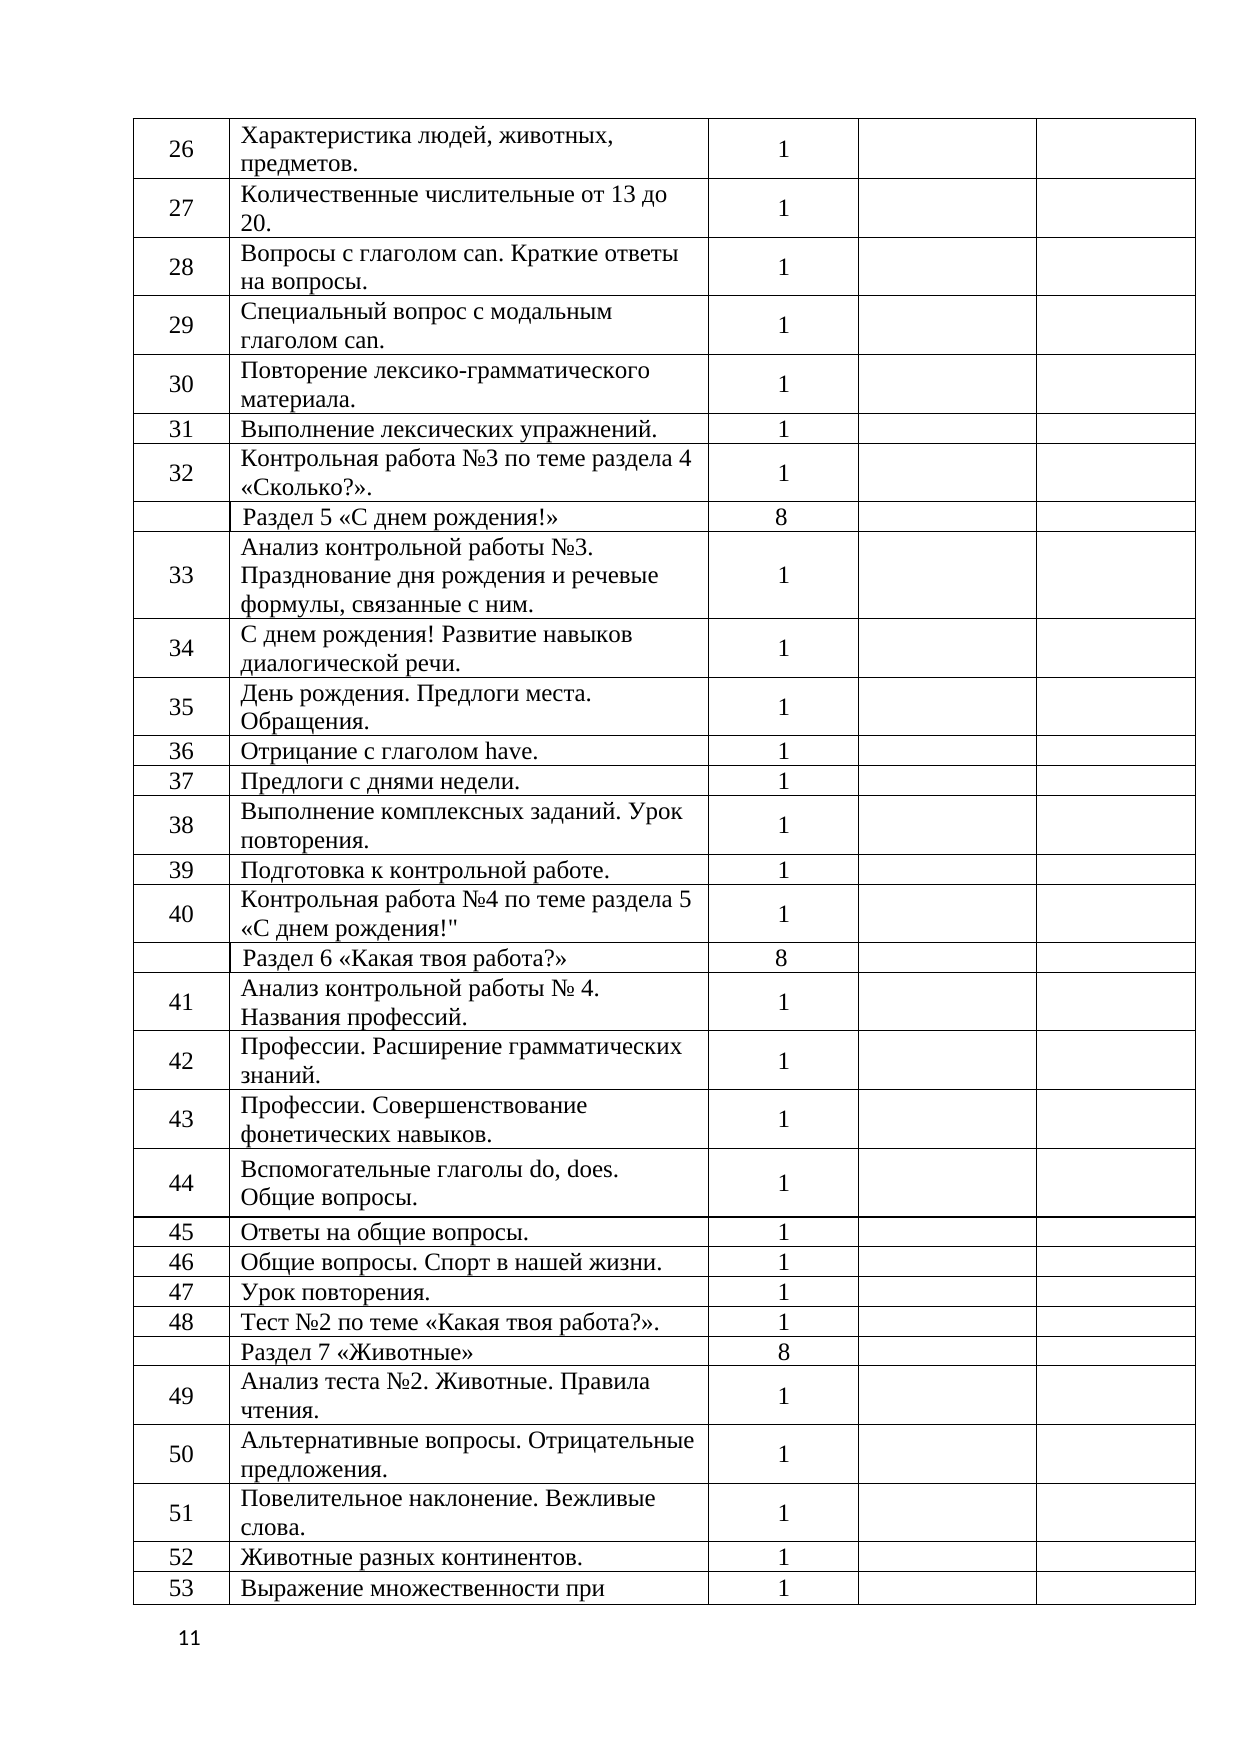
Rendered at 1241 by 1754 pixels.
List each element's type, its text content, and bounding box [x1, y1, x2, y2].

table_cell 1 [709, 532, 858, 618]
table_cell [859, 1425, 1036, 1482]
table_cell [1037, 355, 1195, 413]
table_cell 1 [709, 678, 858, 735]
table_cell [1037, 943, 1195, 972]
table_cell [1037, 1572, 1195, 1604]
table_cell [859, 796, 1036, 854]
table_cell 1 [709, 796, 858, 854]
table_cell [859, 736, 1036, 765]
table_cell [859, 1090, 1036, 1147]
table_cell 1 [709, 766, 858, 795]
table_cell [859, 973, 1036, 1030]
table_cell 39 [134, 855, 229, 883]
table_cell 1 [709, 1425, 858, 1482]
table_cell [1037, 296, 1195, 354]
table_cell Повторение лексико-грамматического материала. [230, 355, 708, 413]
table_cell 38 [134, 796, 229, 854]
table_cell [859, 238, 1036, 295]
table_cell 31 [134, 414, 229, 442]
table_cell День рождения. Предлоги места. Обращения. [230, 678, 708, 735]
table_cell 42 [134, 1031, 229, 1089]
table_cell [859, 885, 1036, 942]
table_cell Раздел 7 «Животные» [230, 1337, 708, 1365]
table_cell [1037, 736, 1195, 765]
table_cell [1037, 119, 1195, 178]
table_cell С днем рождения! Развитие навыков диалогической речи. [230, 619, 708, 677]
table_cell 1 [709, 296, 858, 354]
table_cell [859, 1366, 1036, 1424]
table_cell [1037, 414, 1195, 442]
table_cell [1037, 502, 1195, 531]
table_cell [1037, 1247, 1195, 1276]
table_cell 27 [134, 179, 229, 237]
table_cell [859, 1337, 1036, 1365]
table_cell [859, 1484, 1036, 1541]
table_cell Тест №2 по теме «Какая твоя работа?». [230, 1307, 708, 1336]
table_cell 1 [709, 1247, 858, 1276]
table_cell [1037, 766, 1195, 795]
table_cell [859, 678, 1036, 735]
table_cell Альтернативные вопросы. Отрицательные предложения. [230, 1425, 708, 1482]
table_cell 49 [134, 1366, 229, 1424]
table_cell 51 [134, 1484, 229, 1541]
table_cell [1037, 1337, 1195, 1365]
table_cell Общие вопросы. Спорт в нашей жизни. [230, 1247, 708, 1276]
table_cell [1037, 619, 1195, 677]
table_cell 8 [709, 502, 858, 531]
table_cell [134, 943, 229, 972]
table_cell Профессии. Расширение грамматических знаний. [230, 1031, 708, 1089]
table_cell 34 [134, 619, 229, 677]
table_cell 1 [709, 1366, 858, 1424]
table_cell 1 [709, 736, 858, 765]
table_cell 41 [134, 973, 229, 1030]
table_cell [1037, 1366, 1195, 1424]
table_cell 40 [134, 885, 229, 942]
table_cell [859, 1277, 1036, 1306]
table_cell [1037, 796, 1195, 854]
table_cell [1037, 885, 1195, 942]
table_cell [1037, 1542, 1195, 1571]
table_cell 1 [709, 1149, 858, 1216]
table_cell [1037, 855, 1195, 883]
table_cell 1 [709, 1542, 858, 1571]
table_cell [1037, 1149, 1195, 1216]
table_cell Количественные числительные от 13 до 20. [230, 179, 708, 237]
table_cell 26 [134, 119, 229, 178]
table_cell 1 [709, 444, 858, 501]
table_cell Раздел 5 «С днем рождения!» [231, 502, 708, 531]
table_cell 8 [709, 1337, 858, 1365]
table_cell [859, 179, 1036, 237]
table_cell Повелительное наклонение. Вежливые слова. [230, 1484, 708, 1541]
table_cell [859, 1307, 1036, 1336]
table_cell 1 [709, 1277, 858, 1306]
table_cell Характеристика людей, животных, предметов. [230, 119, 708, 178]
table_cell 48 [134, 1307, 229, 1336]
table_cell Урок повторения. [230, 1277, 708, 1306]
table_cell 47 [134, 1277, 229, 1306]
table_cell [1037, 1031, 1195, 1089]
table_cell Анализ контрольной работы № 4. Названия профессий. [230, 973, 708, 1030]
table_cell 30 [134, 355, 229, 413]
table_cell 1 [709, 1572, 858, 1604]
table_cell [1037, 678, 1195, 735]
table_cell [859, 1572, 1036, 1604]
table_cell 29 [134, 296, 229, 354]
table_cell 1 [709, 619, 858, 677]
table_cell 1 [709, 179, 858, 237]
table_cell 45 [134, 1218, 229, 1246]
table_cell [1037, 238, 1195, 295]
table_cell Выполнение комплексных заданий. Урок повторения. [230, 796, 708, 854]
table_cell 52 [134, 1542, 229, 1571]
table_cell Выполнение лексических упражнений. [230, 414, 708, 442]
table_cell 1 [709, 414, 858, 442]
table_cell [1037, 973, 1195, 1030]
table_cell Контрольная работа №3 по теме раздела 4 «Сколько?». [230, 444, 708, 501]
table_cell Вопросы с глаголом can. Краткие ответы на вопросы. [230, 238, 708, 295]
table_cell 32 [134, 444, 229, 501]
table_cell 8 [709, 943, 858, 972]
table_cell Ответы на общие вопросы. [230, 1218, 708, 1246]
table_cell 1 [709, 1307, 858, 1336]
table_cell [859, 444, 1036, 501]
table_cell Анализ теста №2. Животные. Правила чтения. [230, 1366, 708, 1424]
table_cell 1 [709, 1218, 858, 1246]
table_cell [1037, 179, 1195, 237]
table_cell [859, 502, 1036, 531]
table_cell [859, 1031, 1036, 1089]
table_cell [859, 355, 1036, 413]
table_cell Предлоги с днями недели. [230, 766, 708, 795]
table_cell 46 [134, 1247, 229, 1276]
table_cell [1037, 1090, 1195, 1147]
table_cell [859, 532, 1036, 618]
table_cell 37 [134, 766, 229, 795]
table_cell Раздел 6 «Какая твоя работа?» [231, 943, 708, 972]
table_cell 28 [134, 238, 229, 295]
table_cell 53 [134, 1572, 229, 1604]
table_cell Профессии. Совершенствование фонетических навыков. [230, 1090, 708, 1147]
table_cell [859, 766, 1036, 795]
table_cell 35 [134, 678, 229, 735]
table_cell Контрольная работа №4 по теме раздела 5 «С днем рождения!" [230, 885, 708, 942]
table_cell Подготовка к контрольной работе. [230, 855, 708, 883]
table_cell [859, 119, 1036, 178]
table_cell 33 [134, 532, 229, 618]
table_cell Анализ контрольной работы №3. Празднование дня рождения и речевые формулы, связанные с ним. [230, 532, 708, 618]
table_cell 36 [134, 736, 229, 765]
table_cell [1037, 1307, 1195, 1336]
table_cell [134, 1337, 229, 1365]
table_cell Отрицание с глаголом have. [230, 736, 708, 765]
table_cell 1 [709, 238, 858, 295]
table_cell 1 [709, 355, 858, 413]
table_cell [1037, 1218, 1195, 1246]
table_cell 1 [709, 973, 858, 1030]
table_cell Специальный вопрос с модальным глаголом can. [230, 296, 708, 354]
table_cell [1037, 444, 1195, 501]
table_cell [1037, 1425, 1195, 1482]
table_cell [134, 502, 229, 531]
table_cell 43 [134, 1090, 229, 1147]
table_cell 50 [134, 1425, 229, 1482]
table_cell [1037, 1277, 1195, 1306]
table_cell 1 [709, 885, 858, 942]
table_cell Животные разных континентов. [230, 1542, 708, 1571]
table_cell [859, 1149, 1036, 1216]
table_cell [859, 1247, 1036, 1276]
table_cell [1037, 532, 1195, 618]
table_cell [859, 1542, 1036, 1571]
table_cell 44 [134, 1149, 229, 1216]
table_cell [1037, 1484, 1195, 1541]
table_cell [859, 619, 1036, 677]
table_cell [859, 943, 1036, 972]
table_cell 1 [709, 855, 858, 883]
table_cell 1 [709, 1090, 858, 1147]
table_cell 1 [709, 1031, 858, 1089]
table_cell [859, 414, 1036, 442]
table_cell [859, 1218, 1036, 1246]
table_cell Вспомогательные глаголы do, does. Общие вопросы. [230, 1149, 708, 1216]
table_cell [230, 1572, 708, 1604]
table_cell [859, 296, 1036, 354]
table_cell 1 [709, 1484, 858, 1541]
table_cell [859, 855, 1036, 883]
table_cell 1 [709, 119, 858, 178]
